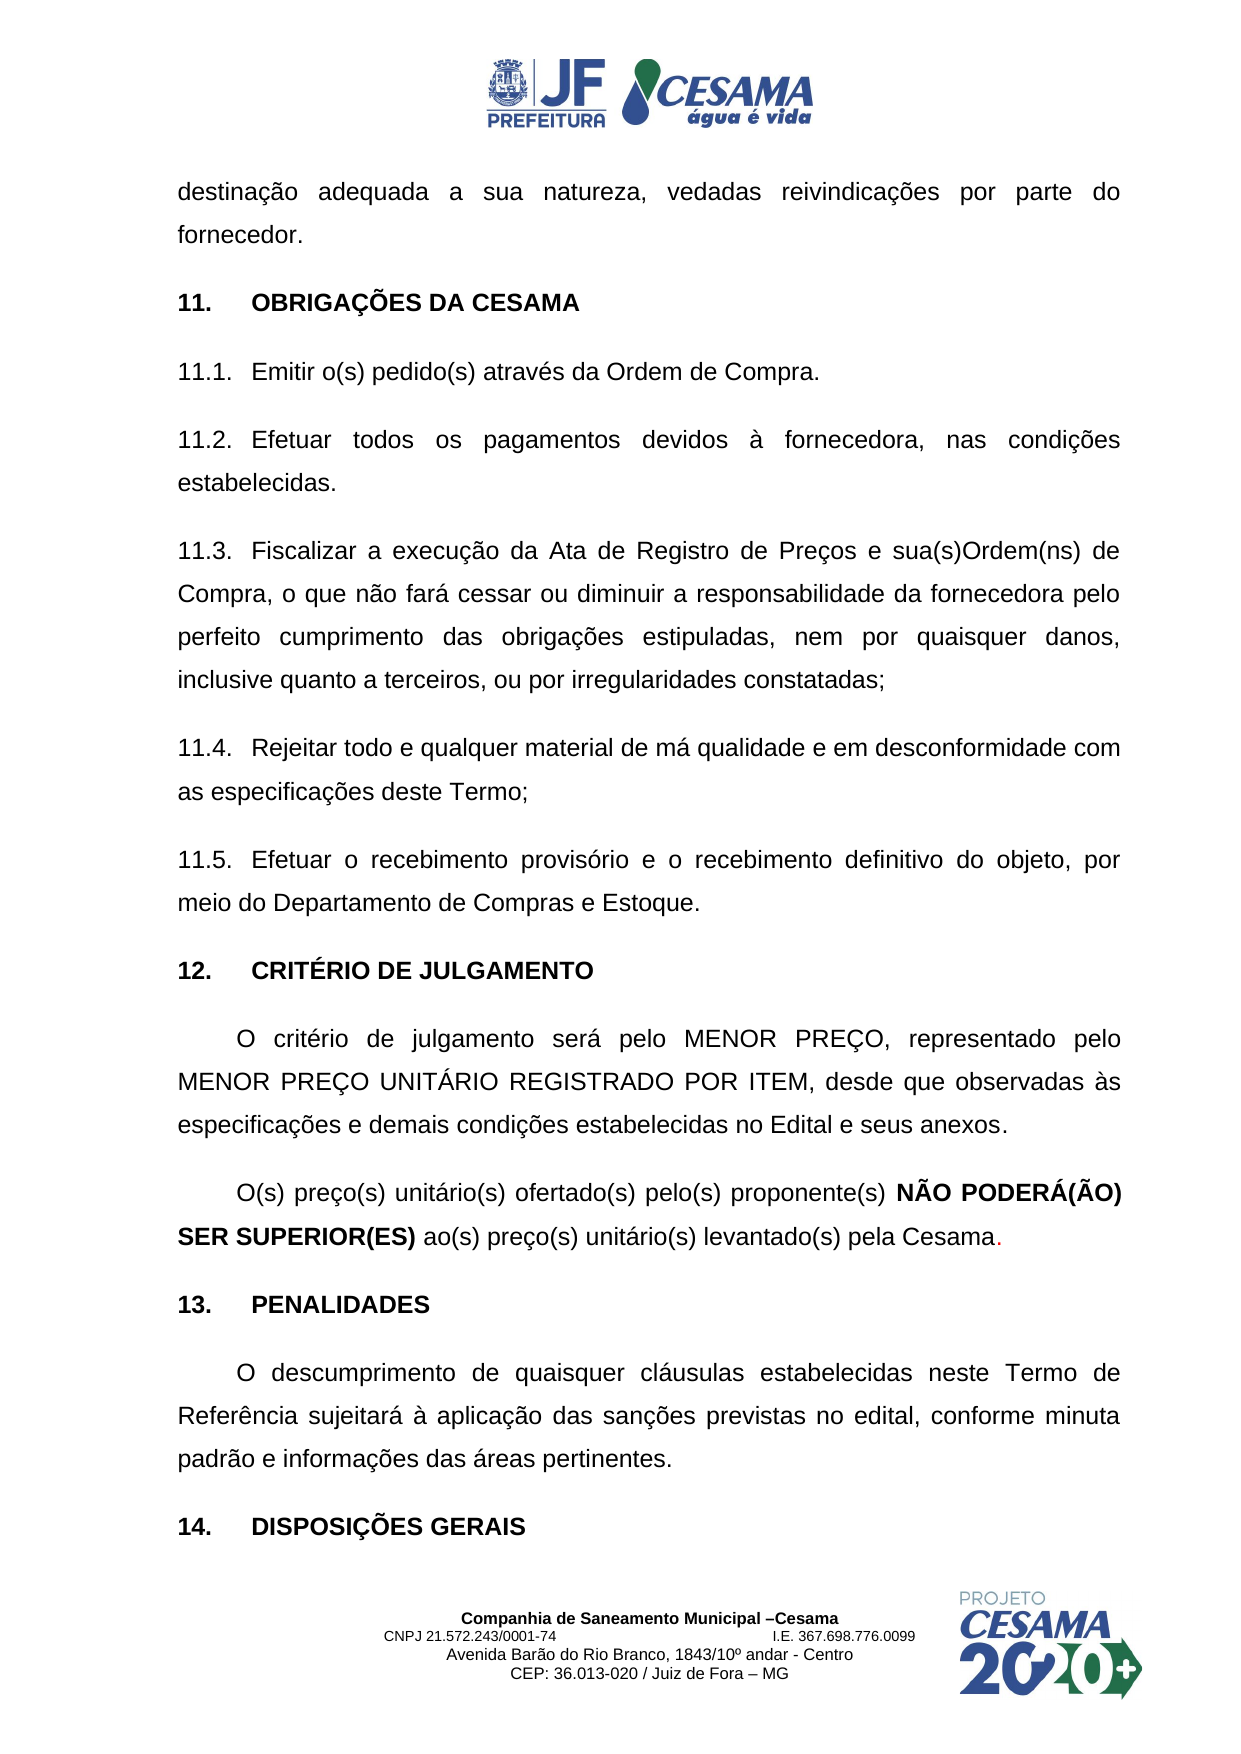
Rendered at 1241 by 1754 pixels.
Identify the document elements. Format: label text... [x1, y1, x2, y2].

list OBRIGAÇÕES DA CESAMA [177, 288, 1122, 317]
list DISPOSIÇÕES GERAIS [177, 1512, 1122, 1541]
list Emitir o(s) pedido(s) através da Ordem de Compra. [177, 357, 1122, 385]
list PENALIDADES [177, 1290, 1122, 1318]
list Efetuar o recebimento provisório e o recebimento definitivo do objeto, por meio do Departamento de Compras e Estoque. [177, 845, 1122, 917]
picture [486, 59, 813, 128]
text O descumprimento de quaisquer cláusulas estabelecidas neste Termo de Referência sujeitará à aplicação das sanções previstas no edital, conforme minuta padrão e informações das áreas pertinentes. [177, 1358, 1122, 1473]
list Efetuar todos os pagamentos devidos à fornecedora, nas condições estabelecidas. [177, 425, 1122, 497]
text O critério de julgamento será pelo MENOR PREÇO, representado pelo MENOR PREÇO UNITÁRIO REGISTRADO POR ITEM, desde que observadas às especificações e demais condições estabelecidas no Edital e seus anexos. [177, 1024, 1122, 1139]
picture [959, 1591, 1143, 1700]
text O(s) preço(s) unitário(s) ofertado(s) pelo(s) proponente(s) NÃO PODERÁ(ÃO) SER SUPERIOR(ES) ao(s) preço(s) unitário(s) levantado(s) pela Cesama. [177, 1178, 1122, 1250]
list Rejeitar todo e qualquer material de má qualidade e em desconformidade com as especificações deste Termo; [177, 733, 1122, 805]
list CRITÉRIO DE JULGAMENTO [177, 956, 1122, 985]
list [177, 177, 1122, 249]
list Fiscalizar a execução da Ata de Registro de Preços e sua(s)Ordem(ns) de Compra, o que não fará cessar ou diminuir a responsabilidade da fornecedora pelo perfeito cumprimento das obrigações estipuladas, nem por quaisquer danos, inclusive quanto a terceiros, ou por irregularidades constatadas; [177, 536, 1122, 694]
